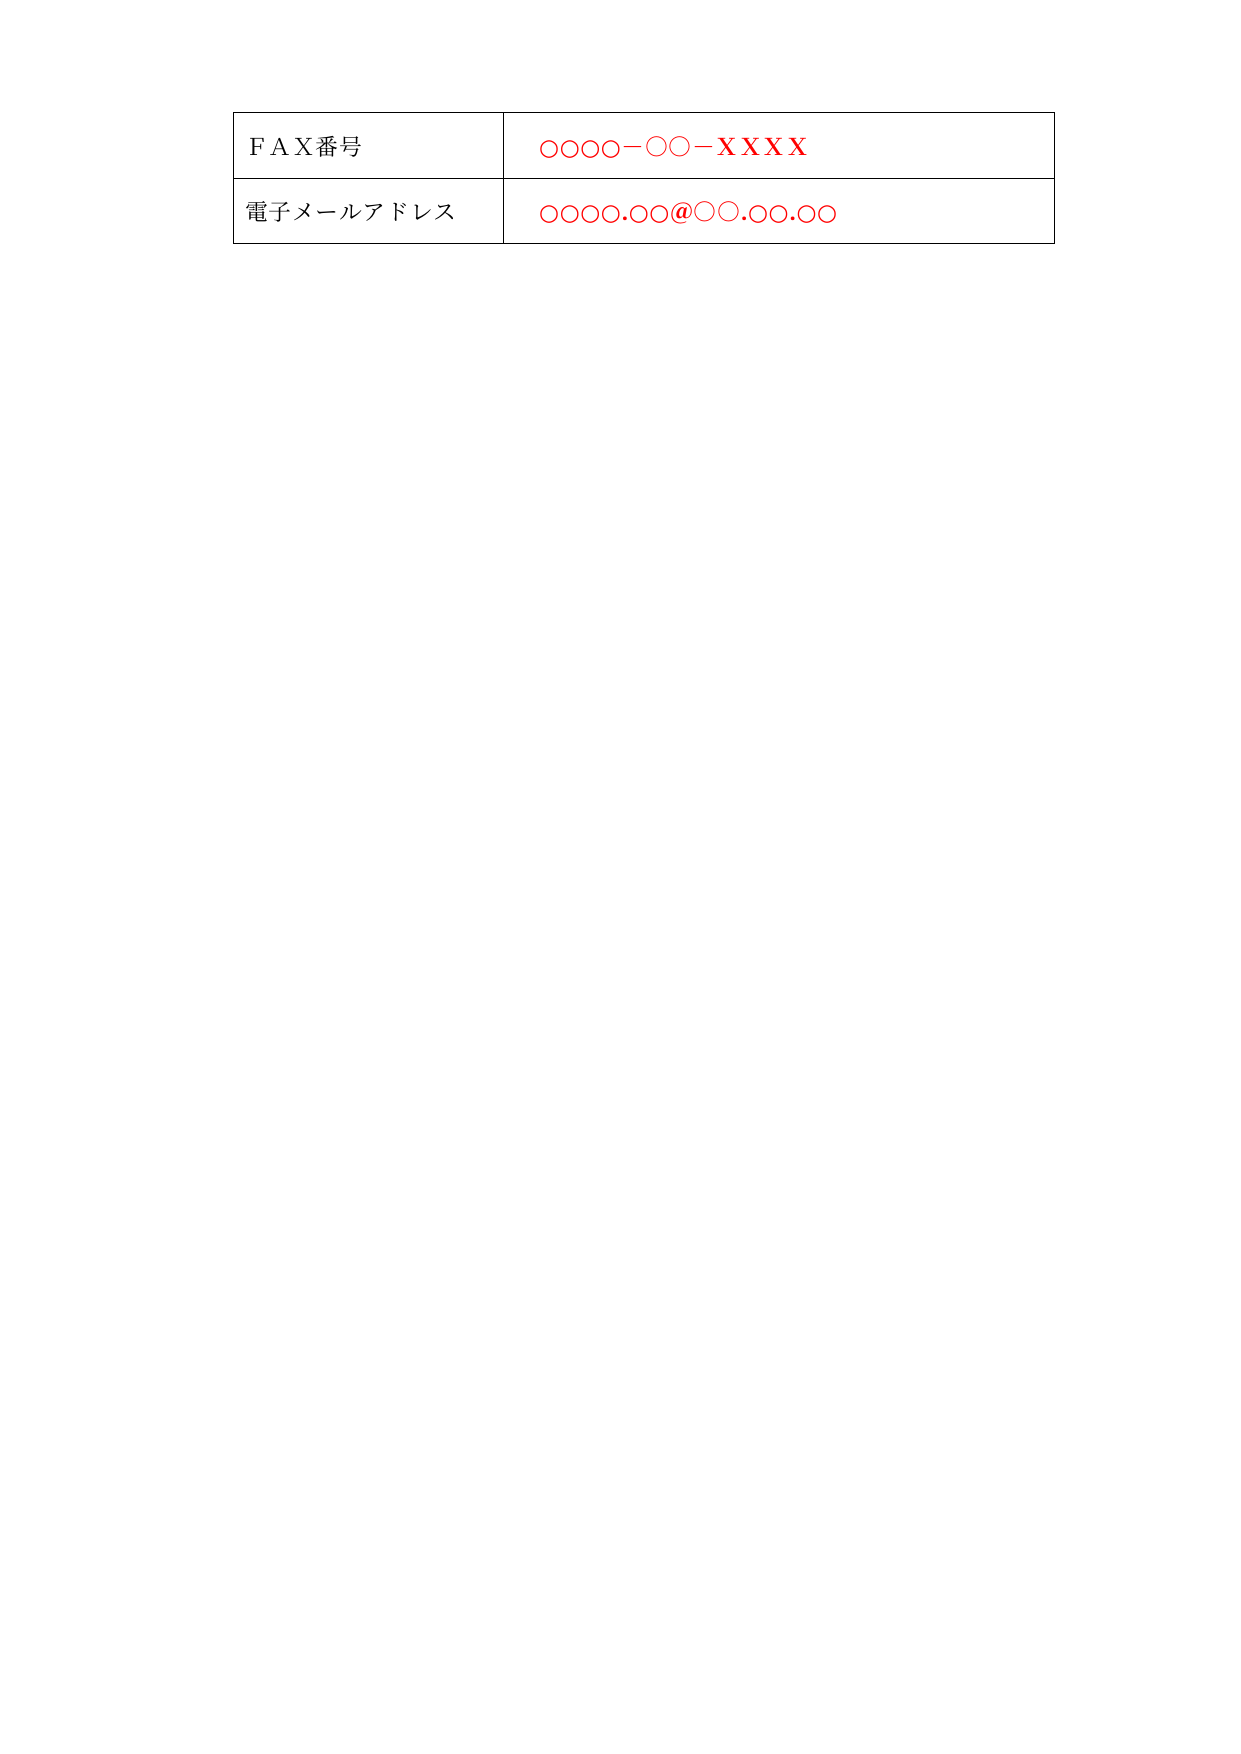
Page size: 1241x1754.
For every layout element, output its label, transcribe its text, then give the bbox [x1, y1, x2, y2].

table_cell ○○○○.○○＠○○.○○.○○ [504, 179, 1054, 243]
table_cell ○○○○－○○－ＸＸＸＸ [504, 113, 1054, 177]
table_cell ＦＡＸ番号 [234, 113, 503, 177]
table_cell 電子メールアドレス [234, 179, 503, 243]
